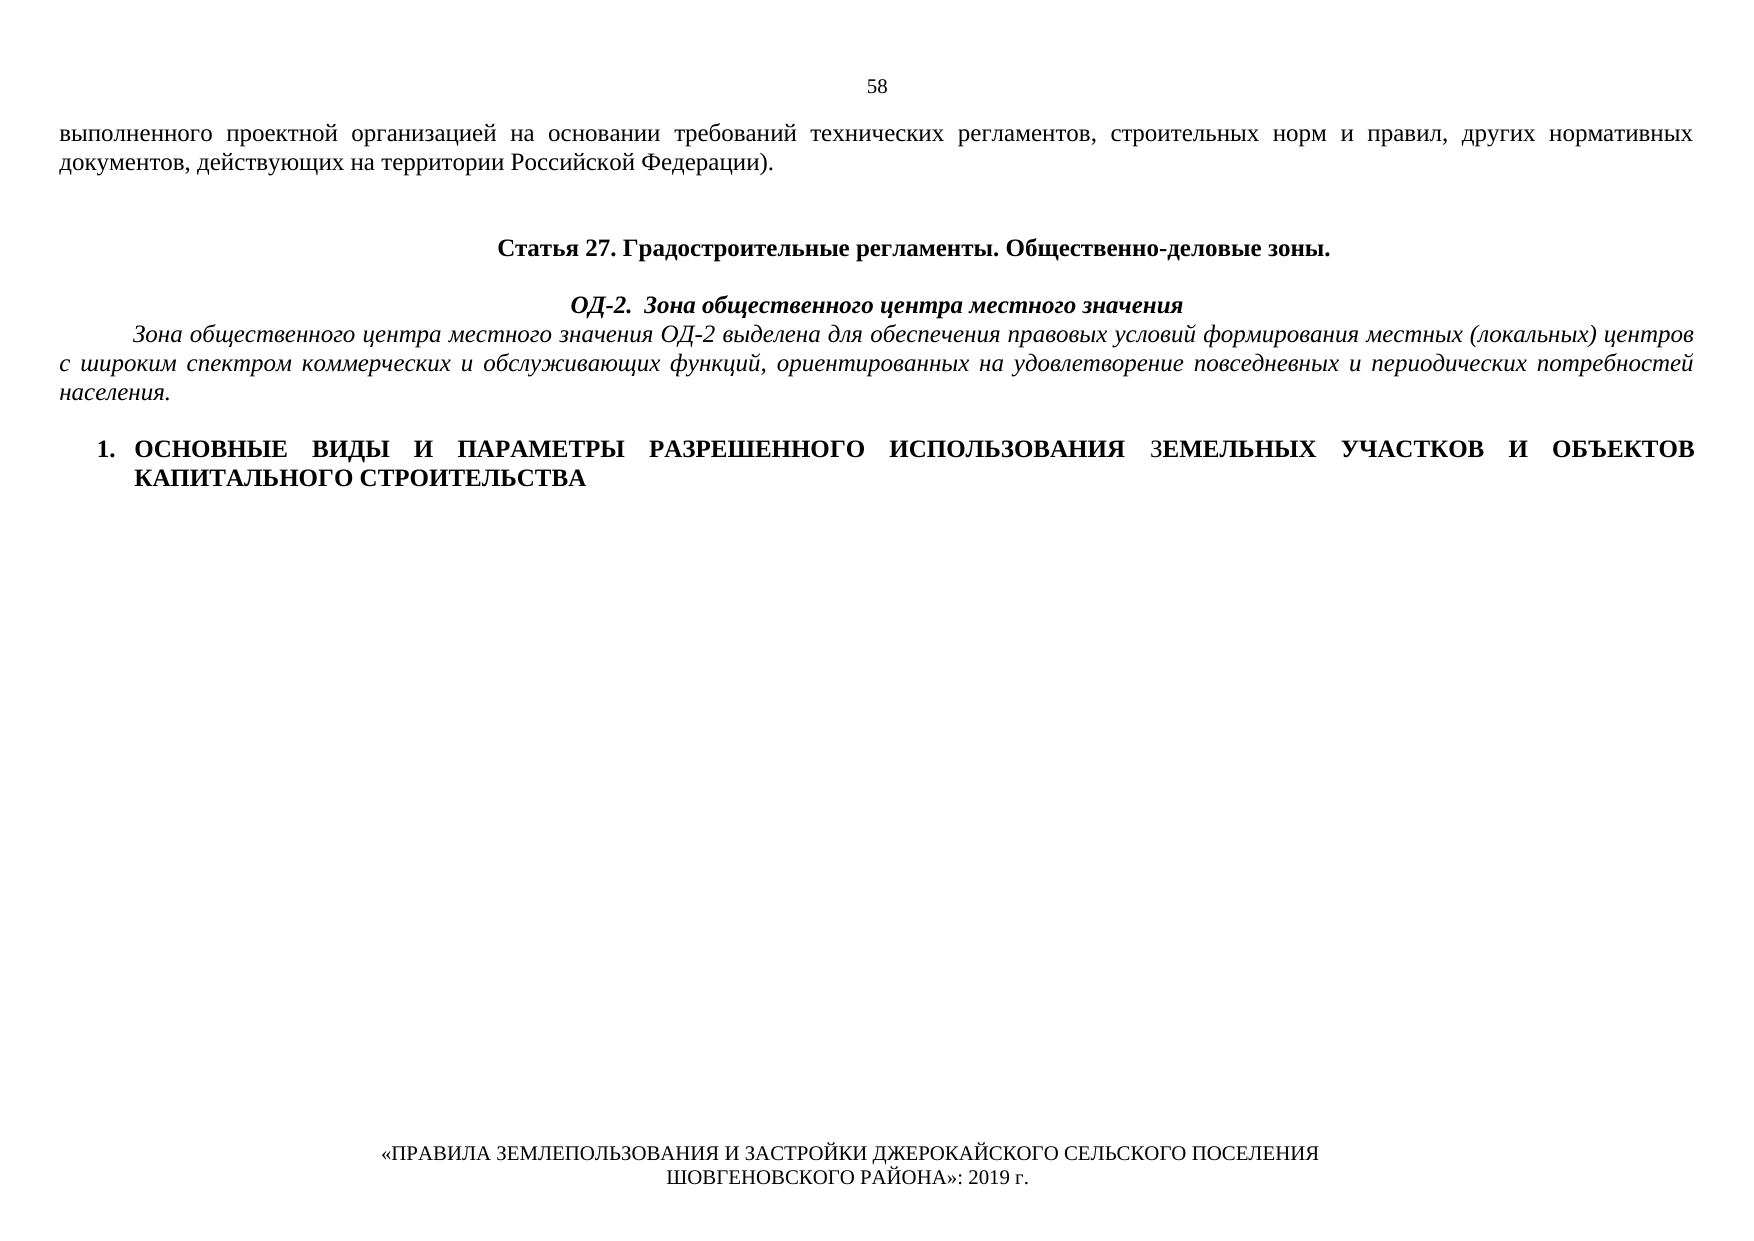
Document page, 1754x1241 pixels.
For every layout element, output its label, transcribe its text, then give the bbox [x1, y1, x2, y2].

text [59, 118, 1695, 176]
list ОСНОВНЫЕ ВИДЫ И ПАРАМЕТРЫ РАЗРЕШЕННОГО ИСПОЛЬЗОВАНИЯ ЗЕМЕЛЬНЫХ УЧАСТКОВ И ОБЪЕКТОВ КАПИТАЛЬНОГО СТРОИТЕЛЬСТВА [97, 434, 1695, 492]
text Зона общественного центра местного значения ОД-2 выделена для обеспечения правовых условий формирования местных (локальных) центров с широким спектром коммерческих и обслуживающих функций, ориентированных на удовлетворение повседневных и периодических потребностей населения. [59, 319, 1695, 406]
text ОД-2. Зона общественного центра местного значения [59, 291, 1695, 319]
text Статья 27. Градостроительные регламенты. Общественно-деловые зоны. [59, 233, 1695, 262]
